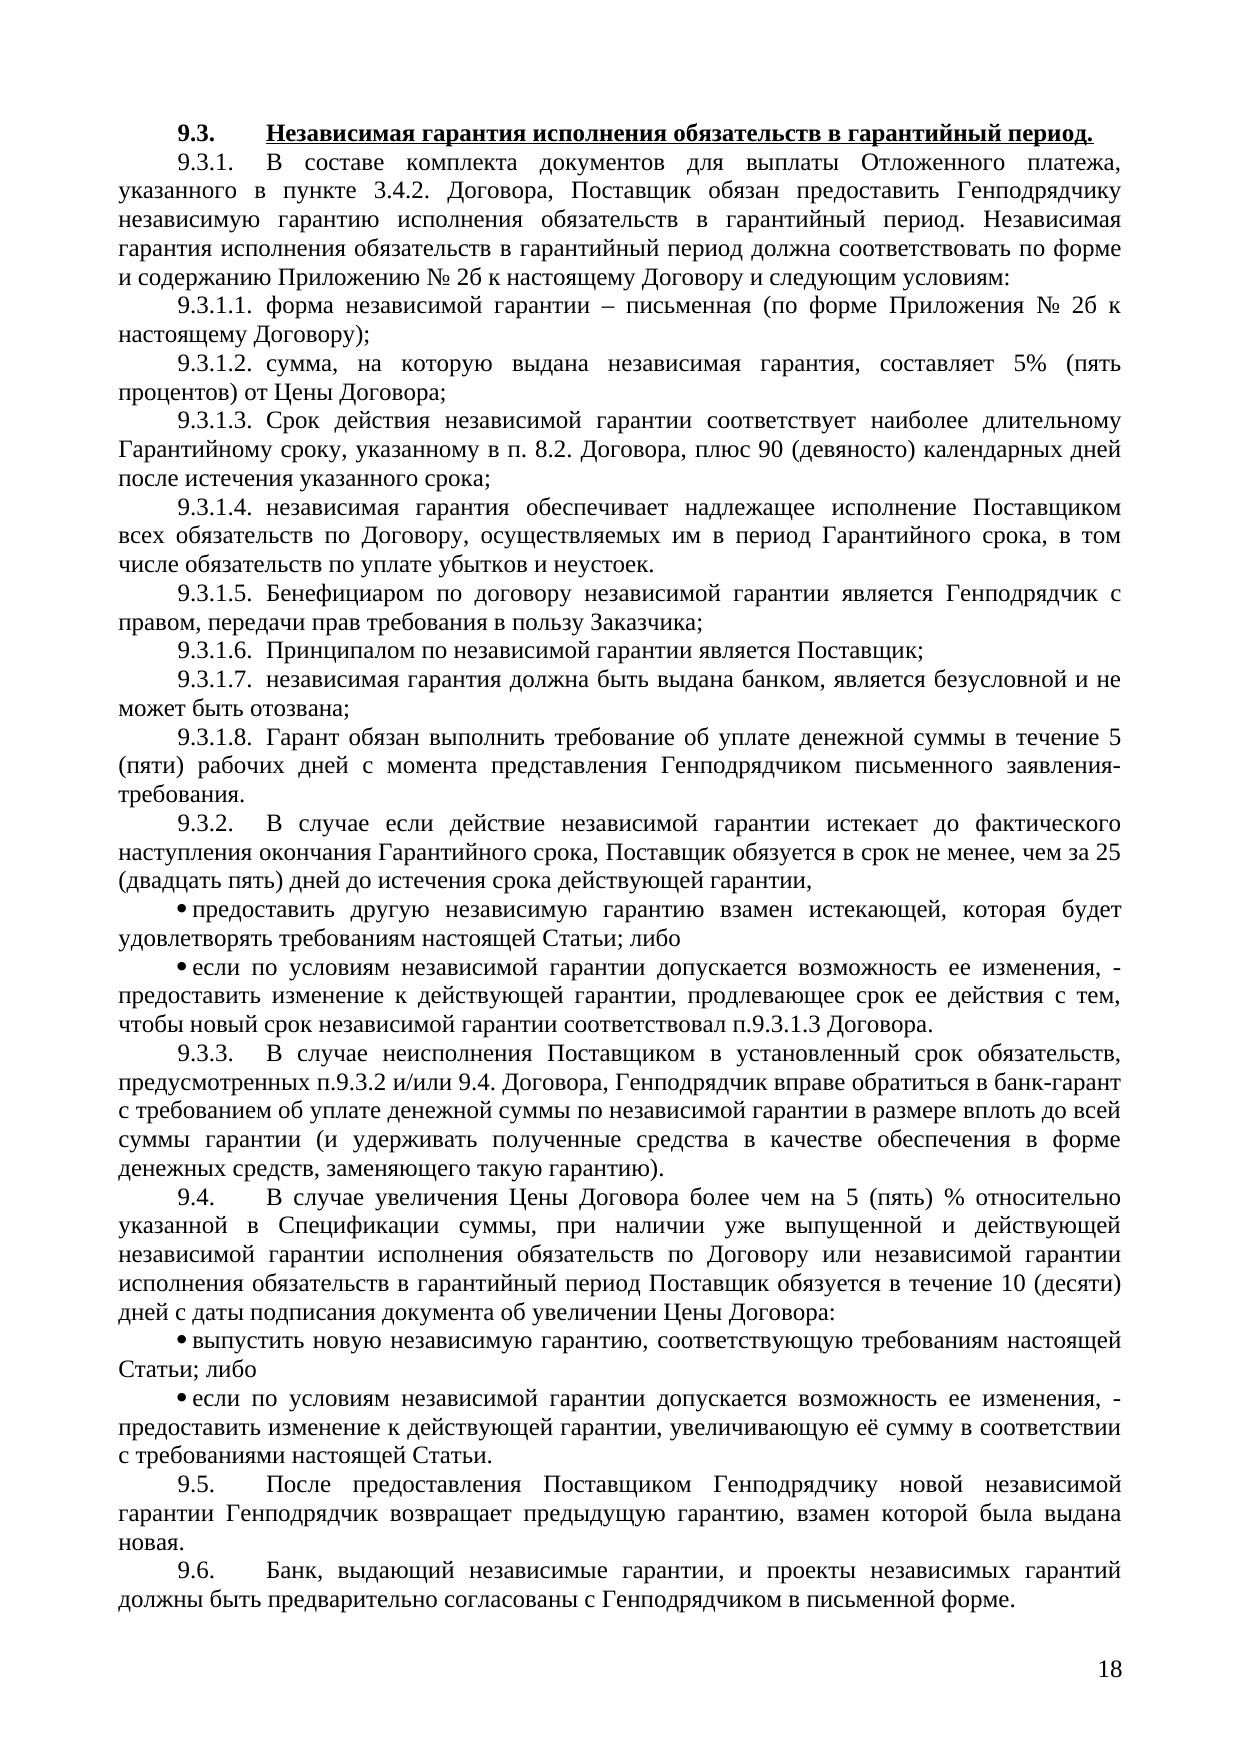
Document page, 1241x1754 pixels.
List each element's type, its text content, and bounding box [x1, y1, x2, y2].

list если по условиям независимой гарантии допускается возможность ее изменения, - предоставить изменение к действующей гарантии, увеличивающую её сумму в соответствии с требованиями настоящей Статьи. [118, 1383, 1122, 1469]
list Срок действия независимой гарантии соответствует наиболее длительному Гарантийному сроку, указанному в п. 8.2. Договора, плюс 90 (девяносто) календарных дней после истечения указанного срока; [118, 406, 1122, 492]
list В случае увеличения Цены Договора более чем на 5 (пять) % относительно указанной в Спецификации суммы, при наличии уже выпущенной и действующей независимой гарантии исполнения обязательств по Договору или независимой гарантии исполнения обязательств в гарантийный период Поставщик обязуется в течение 10 (десяти) дней с даты подписания документа об увеличении Цены Договора: [118, 1182, 1122, 1326]
list В составе комплекта документов для выплаты Отложенного платежа, указанного в пункте 3.4.2. Договора, Поставщик обязан предоставить Генподрядчику независимую гарантию исполнения обязательств в гарантийный период. Независимая гарантия исполнения обязательств в гарантийный период должна соответствовать по форме и содержанию Приложению № 2б к настоящему Договору и следующим условиям: [118, 147, 1122, 291]
list выпустить новую независимую гарантию, соответствующую требованиям настоящей Статьи; либо [118, 1326, 1122, 1383]
list предоставить другую независимую гарантию взамен истекающей, которая будет удовлетворять требованиям настоящей Статьи; либо [118, 894, 1122, 952]
list сумма, на которую выдана независимая гарантия, составляет 5% (пять процентов) от Цены Договора; [118, 348, 1122, 406]
list После предоставления Поставщиком Генподрядчику новой независимой гарантии Генподрядчик возвращает предыдущую гарантию, взамен которой была выдана новая. [118, 1469, 1122, 1556]
list форма независимой гарантии – письменная (по форме Приложения № 2б к настоящему Договору); [118, 291, 1122, 348]
list Принципалом по независимой гарантии является Поставщик; [118, 636, 1122, 664]
list если по условиям независимой гарантии допускается возможность ее изменения, - предоставить изменение к действующей гарантии, продлевающее срок ее действия с тем, чтобы новый срок независимой гарантии соответствовал п.9.3.1.3 Договора. [118, 952, 1122, 1038]
list В случае неисполнения Поставщиком в установленный срок обязательств, предусмотренных п.9.3.2 и/или 9.4. Договора, Генподрядчик вправе обратиться в банк-гарант с требованием об уплате денежной суммы по независимой гарантии в размере вплоть до всей суммы гарантии (и удерживать полученные средства в качестве обеспечения в форме денежных средств, заменяющего такую гарантию). [118, 1038, 1122, 1182]
list независимая гарантия должна быть выдана банком, является безусловной и не может быть отозвана; [118, 664, 1122, 722]
list Независимая гарантия исполнения обязательств в гарантийный период. [118, 118, 1122, 147]
list Бенефициаром по договору независимой гарантии является Генподрядчик с правом, передачи прав требования в пользу Заказчика; [118, 578, 1122, 636]
list В случае если действие независимой гарантии истекает до фактического наступления окончания Гарантийного срока, Поставщик обязуется в срок не менее, чем за 25 (двадцать пять) дней до истечения срока действующей гарантии, [118, 808, 1122, 894]
list Банк, выдающий независимые гарантии, и проекты независимых гарантий должны быть предварительно согласованы с Генподрядчиком в письменной форме. [118, 1556, 1122, 1613]
list независимая гарантия обеспечивает надлежащее исполнение Поставщиком всех обязательств по Договору, осуществляемых им в период Гарантийного срока, в том числе обязательств по уплате убытков и неустоек. [118, 492, 1122, 578]
list Гарант обязан выполнить требование об уплате денежной суммы в течение 5 (пяти) рабочих дней с момента представления Генподрядчиком письменного заявления-требования. [118, 722, 1122, 808]
